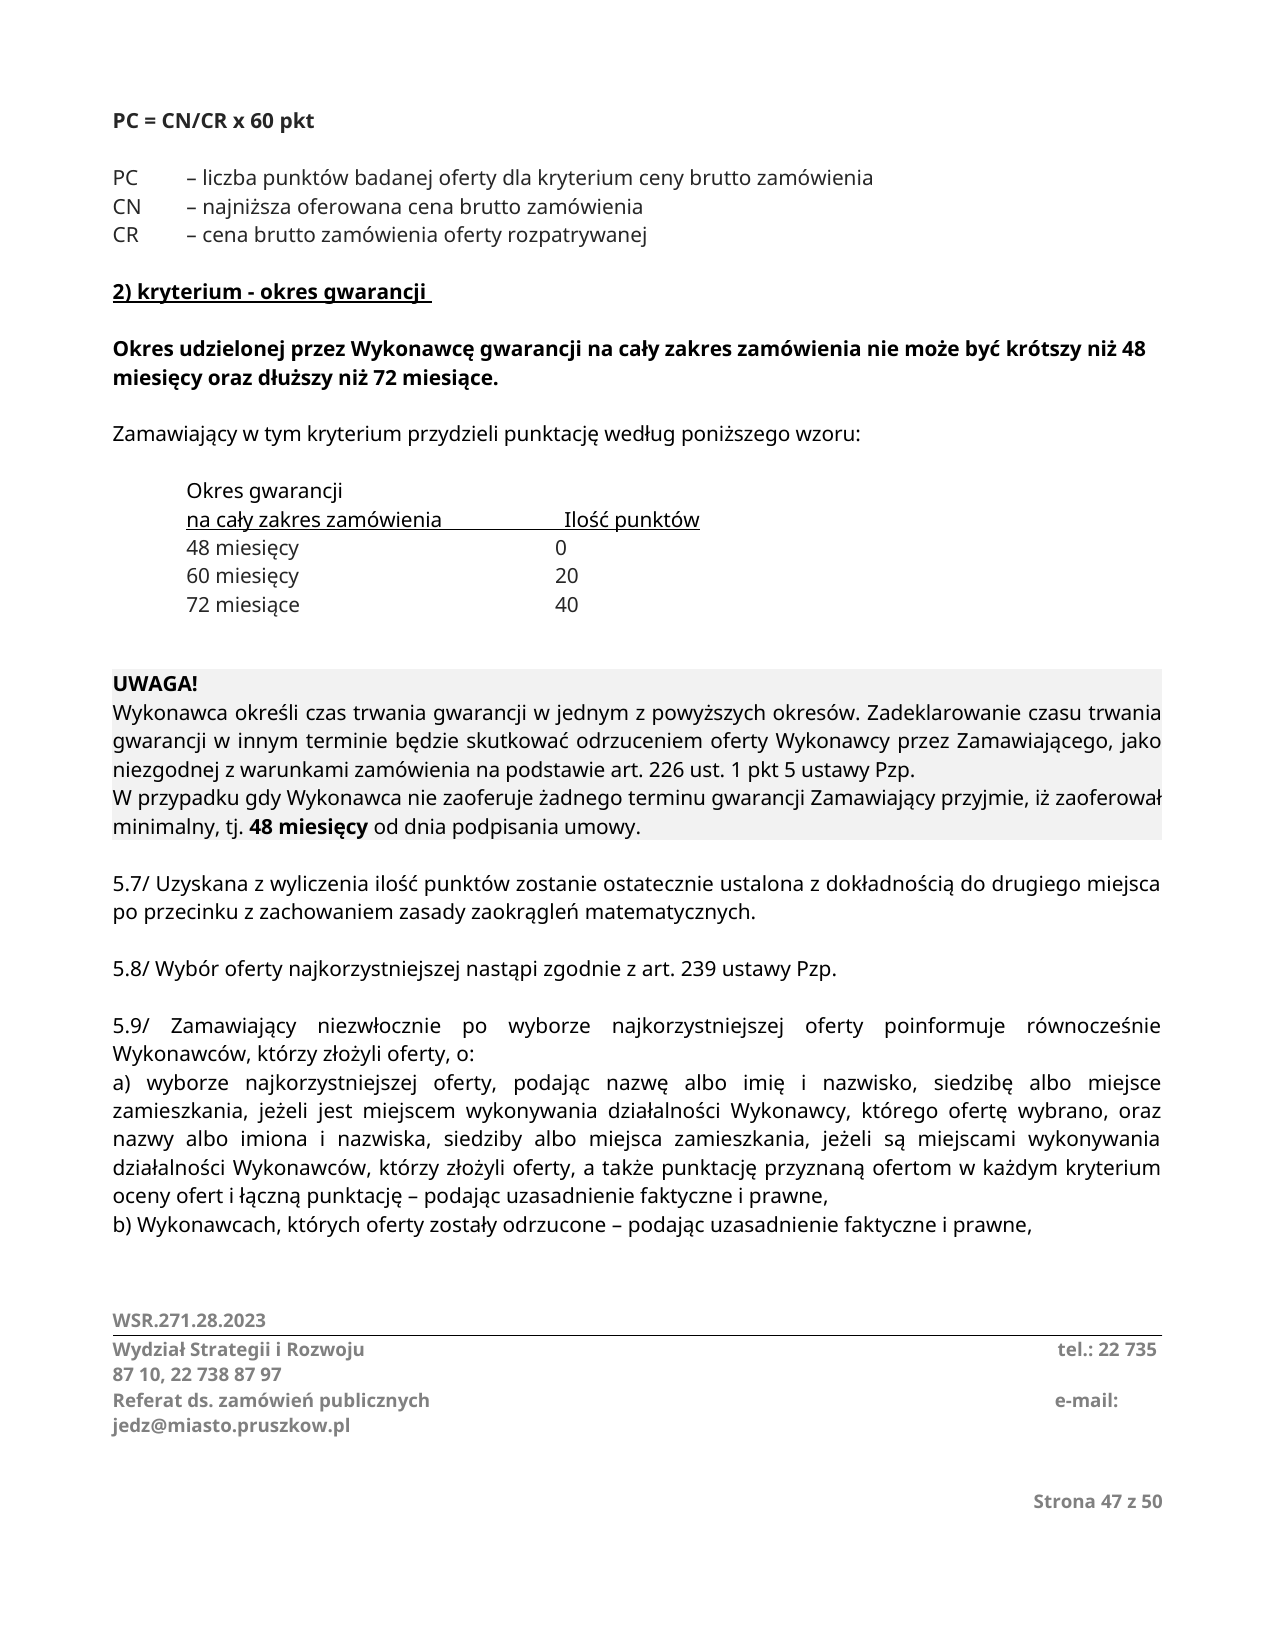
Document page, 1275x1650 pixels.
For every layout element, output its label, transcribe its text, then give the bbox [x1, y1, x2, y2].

text 5.8/ Wybór oferty najkorzystniejszej nastąpi zgodnie z art. 239 ustawy Pzp. [112, 954, 1162, 982]
text W przypadku gdy Wykonawca nie zaoferuje żadnego terminu gwarancji Zamawiający przyjmie, iż zaoferował minimalny, tj. 48 miesięcy od dnia podpisania umowy. [112, 783, 1162, 840]
text na cały zakres zamówienia Ilość punktów [142, 505, 1162, 533]
text Zamawiający w tym kryterium przydzieli punktację według poniższego wzoru: [112, 419, 1162, 448]
text b) Wykonawcach, których oferty zostały odrzucone – podając uzasadnienie faktyczne i prawne, [112, 1210, 1162, 1238]
text 60 miesięcy 20 [112, 562, 1162, 590]
text PC = CN/CR x 60 pkt [112, 107, 1162, 135]
text a) wyborze najkorzystniejszej oferty, podając nazwę albo imię i nazwisko, siedzibę albo miejsce zamieszkania, jeżeli jest miejscem wykonywania działalności Wykonawcy, którego ofertę wybrano, oraz nazwy albo imiona i nazwiska, siedziby albo miejsca zamieszkania, jeżeli są miejscami wykonywania działalności Wykonawców, którzy złożyli oferty, a także punktację przyznaną ofertom w każdym kryterium oceny ofert i łączną punktację – podając uzasadnienie faktyczne i prawne, [112, 1068, 1162, 1210]
text CN – najniższa oferowana cena brutto zamówienia [112, 192, 1162, 220]
text PC – liczba punktów badanej oferty dla kryterium ceny brutto zamówienia [112, 163, 1162, 192]
text 2) kryterium - okres gwarancji [112, 277, 1162, 306]
text 5.7/ Uzyskana z wyliczenia ilość punktów zostanie ostatecznie ustalona z dokładnością do drugiego miejsca po przecinku z zachowaniem zasady zaokrągleń matematycznych. [112, 869, 1162, 926]
text UWAGA! [112, 669, 1162, 698]
text 72 miesiące 40 [112, 590, 1162, 618]
text CR – cena brutto zamówienia oferty rozpatrywanej [112, 220, 1162, 249]
text Okres udzielonej przez Wykonawcę gwarancji na cały zakres zamówienia nie może być krótszy niż 48 miesięcy oraz dłuższy niż 72 miesiące. [112, 334, 1162, 391]
text Wykonawca określi czas trwania gwarancji w jednym z powyższych okresów. Zadeklarowanie czasu trwania gwarancji w innym terminie będzie skutkować odrzuceniem oferty Wykonawcy przez Zamawiającego, jako niezgodnej z warunkami zamówienia na podstawie art. 226 ust. 1 pkt 5 ustawy Pzp. [112, 698, 1162, 783]
text 48 miesięcy 0 [112, 533, 1162, 562]
text 5.9/ Zamawiający niezwłocznie po wyborze najkorzystniejszej oferty poinformuje równocześnie Wykonawców, którzy złożyli oferty, o: [112, 1011, 1162, 1068]
text Okres gwarancji [142, 476, 1162, 505]
